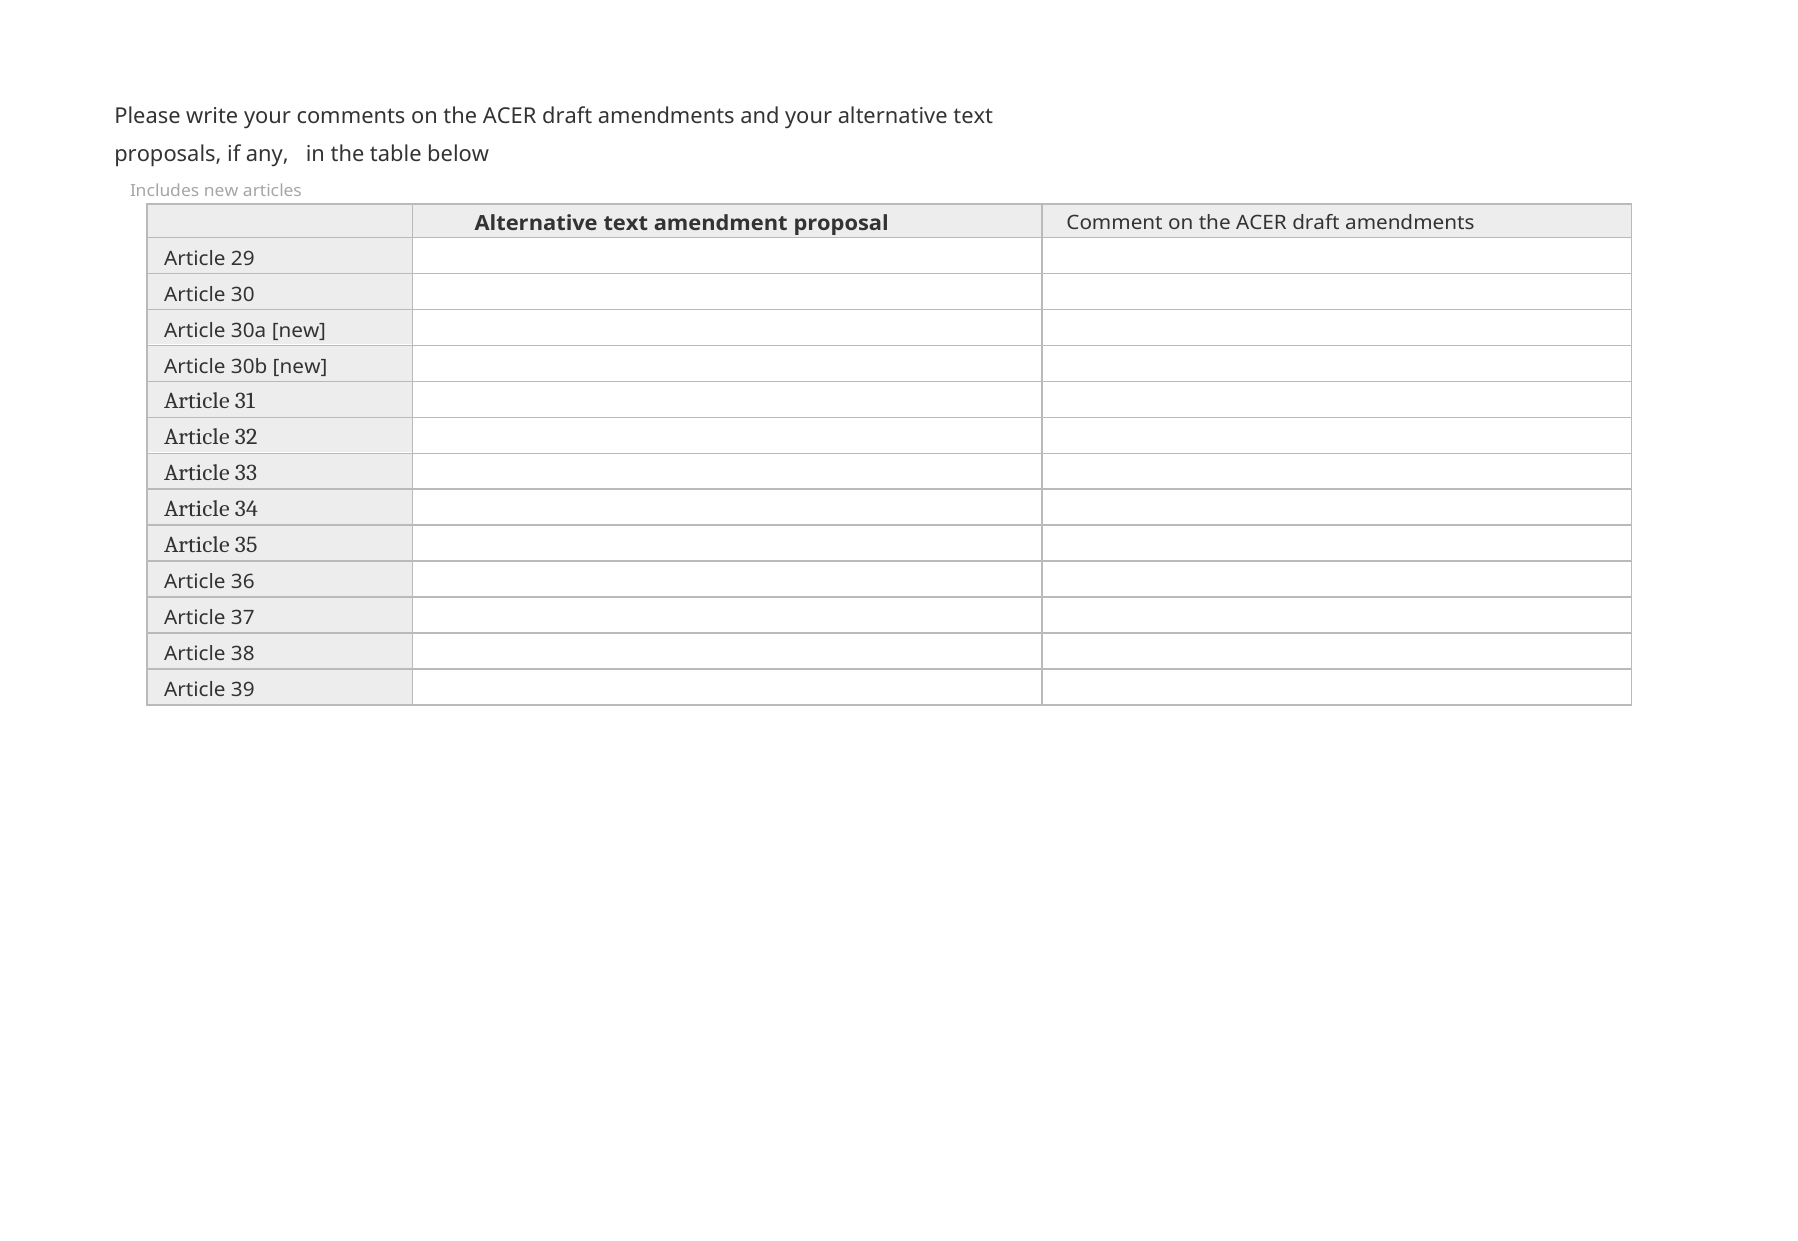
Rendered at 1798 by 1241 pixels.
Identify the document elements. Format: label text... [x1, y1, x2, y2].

table_cell [413, 238, 1041, 273]
table_cell [413, 418, 1041, 452]
table_cell Article 30 [148, 274, 412, 309]
table_cell [1043, 454, 1631, 488]
table_cell Article 37 [148, 598, 412, 632]
table_cell [1043, 310, 1631, 344]
table_cell [413, 526, 1041, 560]
table_cell [413, 634, 1041, 668]
table_cell [413, 346, 1041, 381]
table_cell [413, 598, 1041, 632]
table_cell Article 35 [148, 526, 412, 560]
text Please write your comments on the ACER draft amendments and your alternative text proposals, if any, in the table below [114, 100, 1103, 168]
table_cell Article 30b [new] [148, 346, 412, 381]
table_header Alternative text amendment proposal [413, 205, 1041, 237]
table_cell Article 31 [148, 382, 412, 416]
table_cell [413, 382, 1041, 416]
table_cell Article 38 [148, 634, 412, 668]
table_cell [1043, 490, 1631, 524]
table_header Comment on the ACER draft amendments [1043, 205, 1631, 237]
table_cell [1043, 598, 1631, 632]
table_cell [1043, 382, 1631, 416]
table_cell Article 36 [148, 562, 412, 596]
table_cell Article 32 [148, 418, 412, 452]
table_cell [1043, 526, 1631, 560]
table_cell Article 39 [148, 670, 412, 704]
table_cell Article 29 [148, 238, 412, 273]
table_cell [1043, 274, 1631, 309]
table_cell [413, 454, 1041, 488]
table_cell Article 33 [148, 454, 412, 488]
table_cell Article 34 [148, 490, 412, 524]
table_cell [413, 490, 1041, 524]
table_cell [413, 274, 1041, 309]
table_cell [1043, 670, 1631, 704]
text Includes new articles [130, 178, 1733, 201]
table_cell [1043, 346, 1631, 381]
table_cell [413, 310, 1041, 344]
table_cell [413, 670, 1041, 704]
table_cell [1043, 418, 1631, 452]
table_cell [1043, 238, 1631, 273]
table_cell [1043, 634, 1631, 668]
table_cell [1043, 562, 1631, 596]
table_header [148, 205, 412, 237]
table_cell [413, 562, 1041, 596]
table_cell Article 30a [new] [148, 310, 412, 344]
